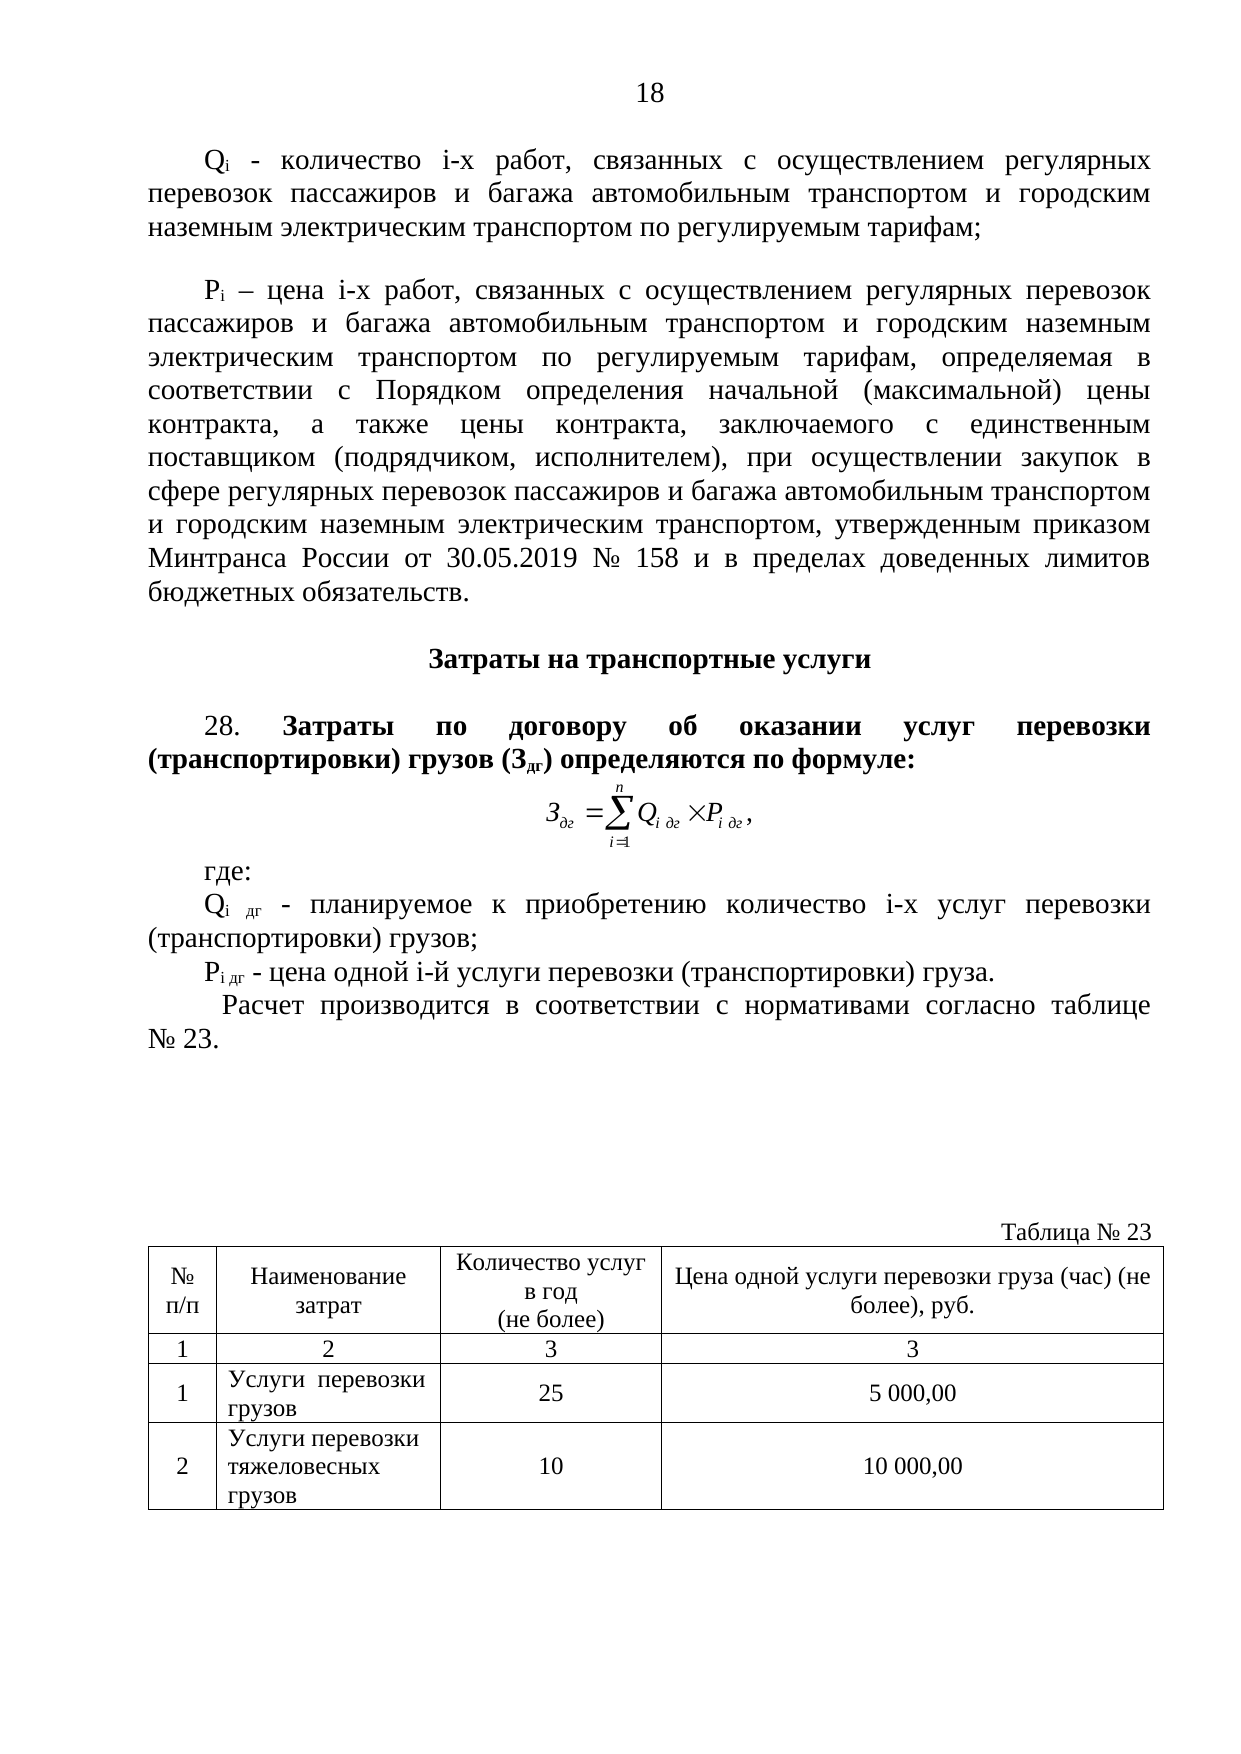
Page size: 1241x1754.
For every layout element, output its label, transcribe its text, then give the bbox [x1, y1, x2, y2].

table_cell 25 [441, 1364, 661, 1422]
table_cell 1 [149, 1364, 216, 1422]
text где: [148, 853, 1152, 887]
text Qi - количество i-х работ, связанных с осуществлением регулярных перевозок пассажиров и багажа автомобильным транспортом и городским наземным электрическим транспортом по регулируемым тарифам; [148, 142, 1152, 243]
text Pi – цена i-х работ, связанных с осуществлением регулярных перевозок пассажиров и багажа автомобильным транспортом и городским наземным электрическим транспортом по регулируемым тарифам, определяемая в соответствии с Порядком определения начальной (максимальной) цены контракта, а также цены контракта, заключаемого с единственным поставщиком (подрядчиком, исполнителем), при осуществлении закупок в сфере регулярных перевозок пассажиров и багажа автомобильным транспортом и городским наземным электрическим транспортом, утвержденным приказом Минтранса России от 30.05.2019 № 158 и в пределах доведенных лимитов бюджетных обязательств. [148, 272, 1152, 607]
text Qi дг - планируемое к приобретению количество i-х услуг перевозки (транспортировки) грузов; [148, 887, 1152, 954]
table_cell 3 [441, 1334, 661, 1363]
table_cell Услуги перевозки грузов [217, 1364, 440, 1422]
table_cell Услуги перевозки тяжеловесных грузов [217, 1423, 440, 1509]
table_header Наименование затрат [217, 1247, 440, 1333]
table_header Количество услуг в год (не более) [441, 1247, 661, 1333]
table_cell 10 000,00 [662, 1423, 1163, 1509]
text Таблица № 23 [148, 1217, 1152, 1246]
text Pi дг - цена одной i-й услуги перевозки (транспортировки) груза. [148, 954, 1152, 987]
table_cell 1 [149, 1334, 216, 1363]
table_header № п/п [149, 1247, 216, 1333]
table_cell 5 000,00 [662, 1364, 1163, 1422]
table_cell 2 [217, 1334, 440, 1363]
table_cell 2 [149, 1423, 216, 1509]
text Затраты на транспортные услуги [148, 641, 1152, 674]
table_cell 10 [441, 1423, 661, 1509]
text Расчет производится в соответствии с нормативами согласно таблице № 23. [148, 987, 1152, 1054]
table_header Цена одной услуги перевозки груза (час) (не более), руб. [662, 1247, 1163, 1333]
table_cell 3 [662, 1334, 1163, 1363]
text 28. Затраты по договору об оказании услуг перевозки (транспортировки) грузов (Здг) определяются по формуле: [148, 708, 1152, 775]
